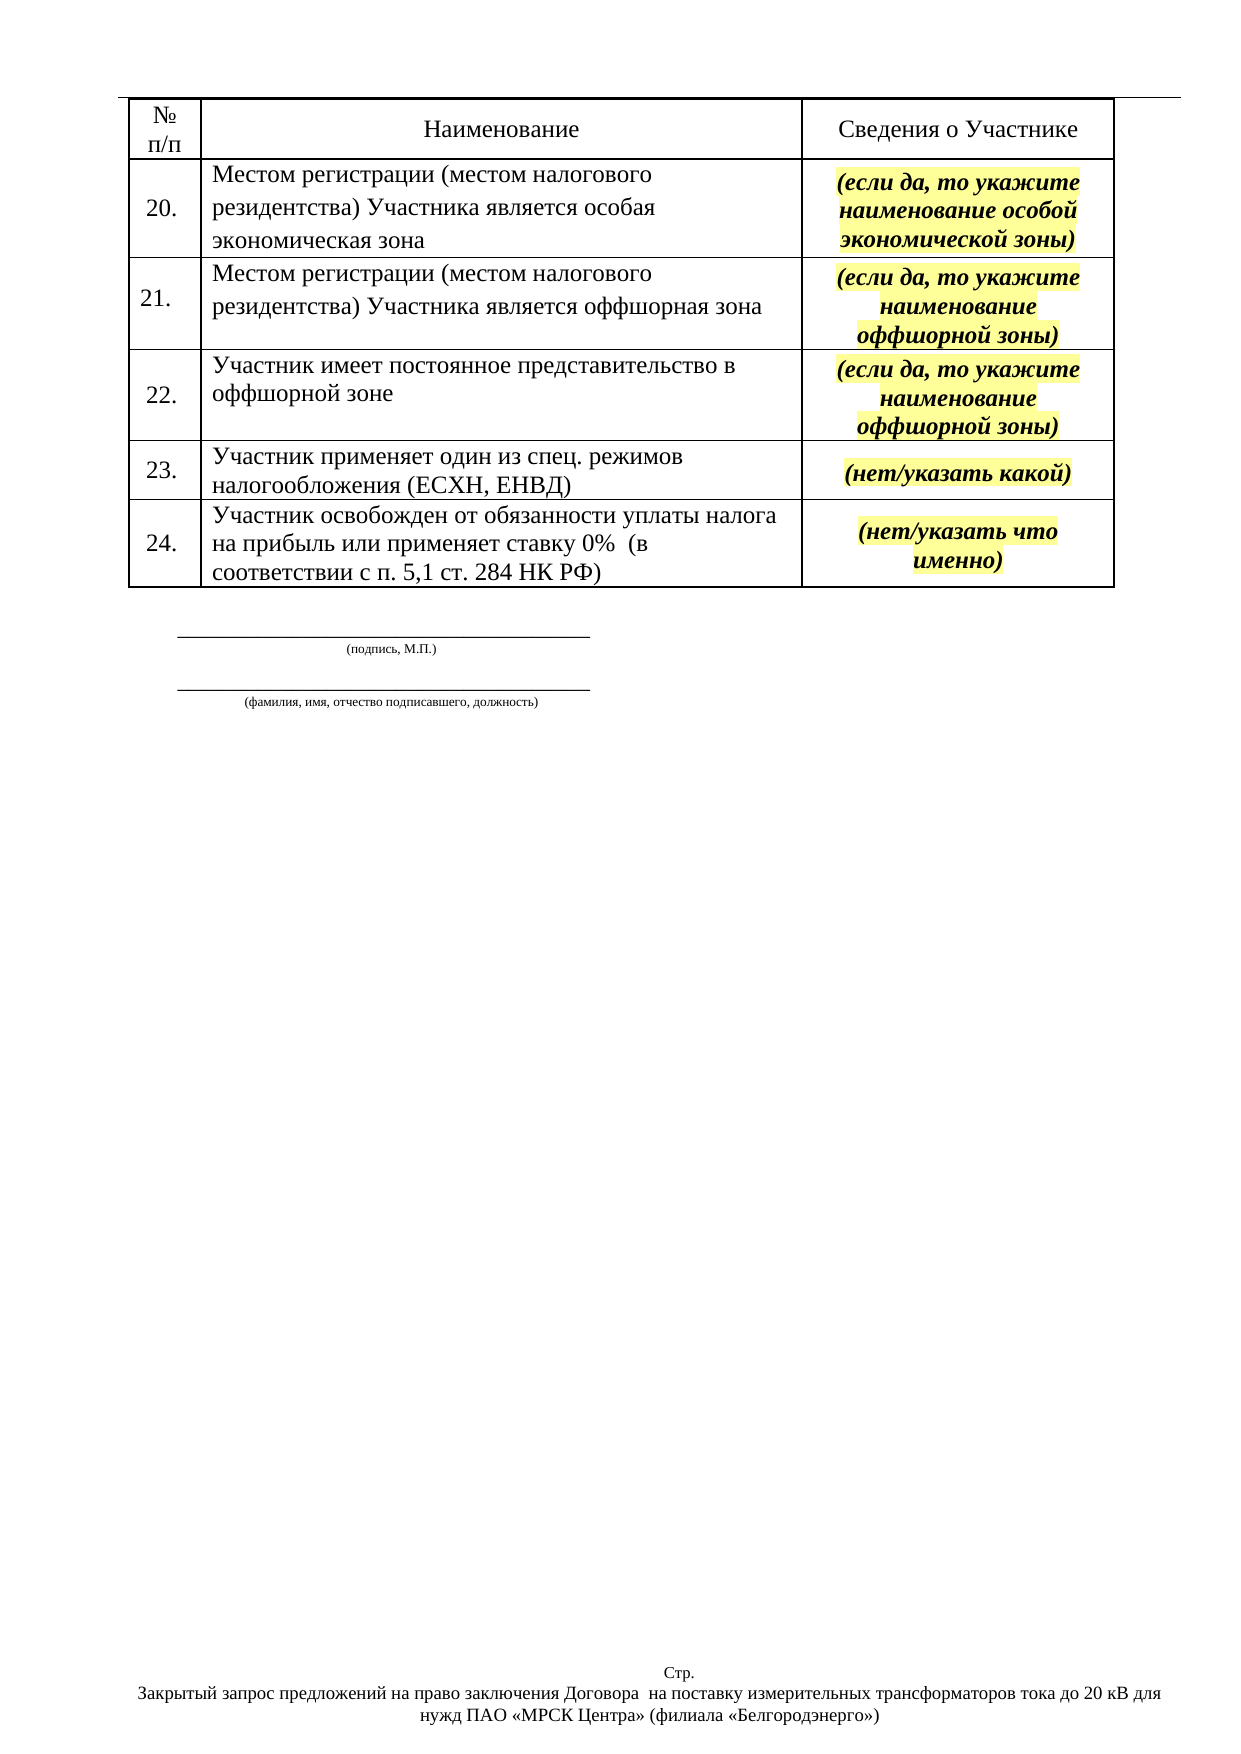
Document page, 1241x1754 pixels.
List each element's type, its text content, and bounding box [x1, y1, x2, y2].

table_cell (если да, то укажите наименование оффшорной зоны) [803, 258, 1113, 349]
table_cell (нет/указать какой) [803, 441, 1113, 499]
table_cell Участник имеет постоянное представительство в оффшорной зоне [202, 350, 801, 440]
table_cell [130, 441, 200, 499]
table_cell [130, 258, 200, 349]
text (подпись, М.П.) [118, 641, 605, 667]
text ____________________________________ [118, 667, 605, 693]
table_cell Местом регистрации (местом налогового резидентства) Участника является оффшорная зона [202, 258, 801, 349]
table_cell [130, 500, 200, 586]
table_cell (если да, то укажите наименование особой экономической зоны) [803, 160, 1113, 257]
text ____________________________________ [118, 614, 605, 641]
table_header Наименование [202, 100, 801, 158]
table_header Сведения о Участнике [803, 100, 1113, 158]
table_cell Местом регистрации (местом налогового резидентства) Участника является особая экономическая зона [202, 160, 801, 257]
table_cell Участник применяет один из спец. режимов налогообложения (ЕСХН, ЕНВД) [202, 441, 801, 499]
table_cell [130, 350, 200, 440]
table_cell Участник освобожден от обязанности уплаты налога на прибыль или применяет ставку 0% (в соответствии с п. 5,1 ст. 284 НК РФ) [202, 500, 801, 586]
table_cell (нет/указать что именно) [803, 500, 1113, 586]
table_cell [130, 160, 200, 257]
text (фамилия, имя, отчество подписавшего, должность) [118, 693, 605, 720]
table_header № п/п [130, 100, 200, 158]
table_cell (если да, то укажите наименование оффшорной зоны) [803, 350, 1113, 440]
